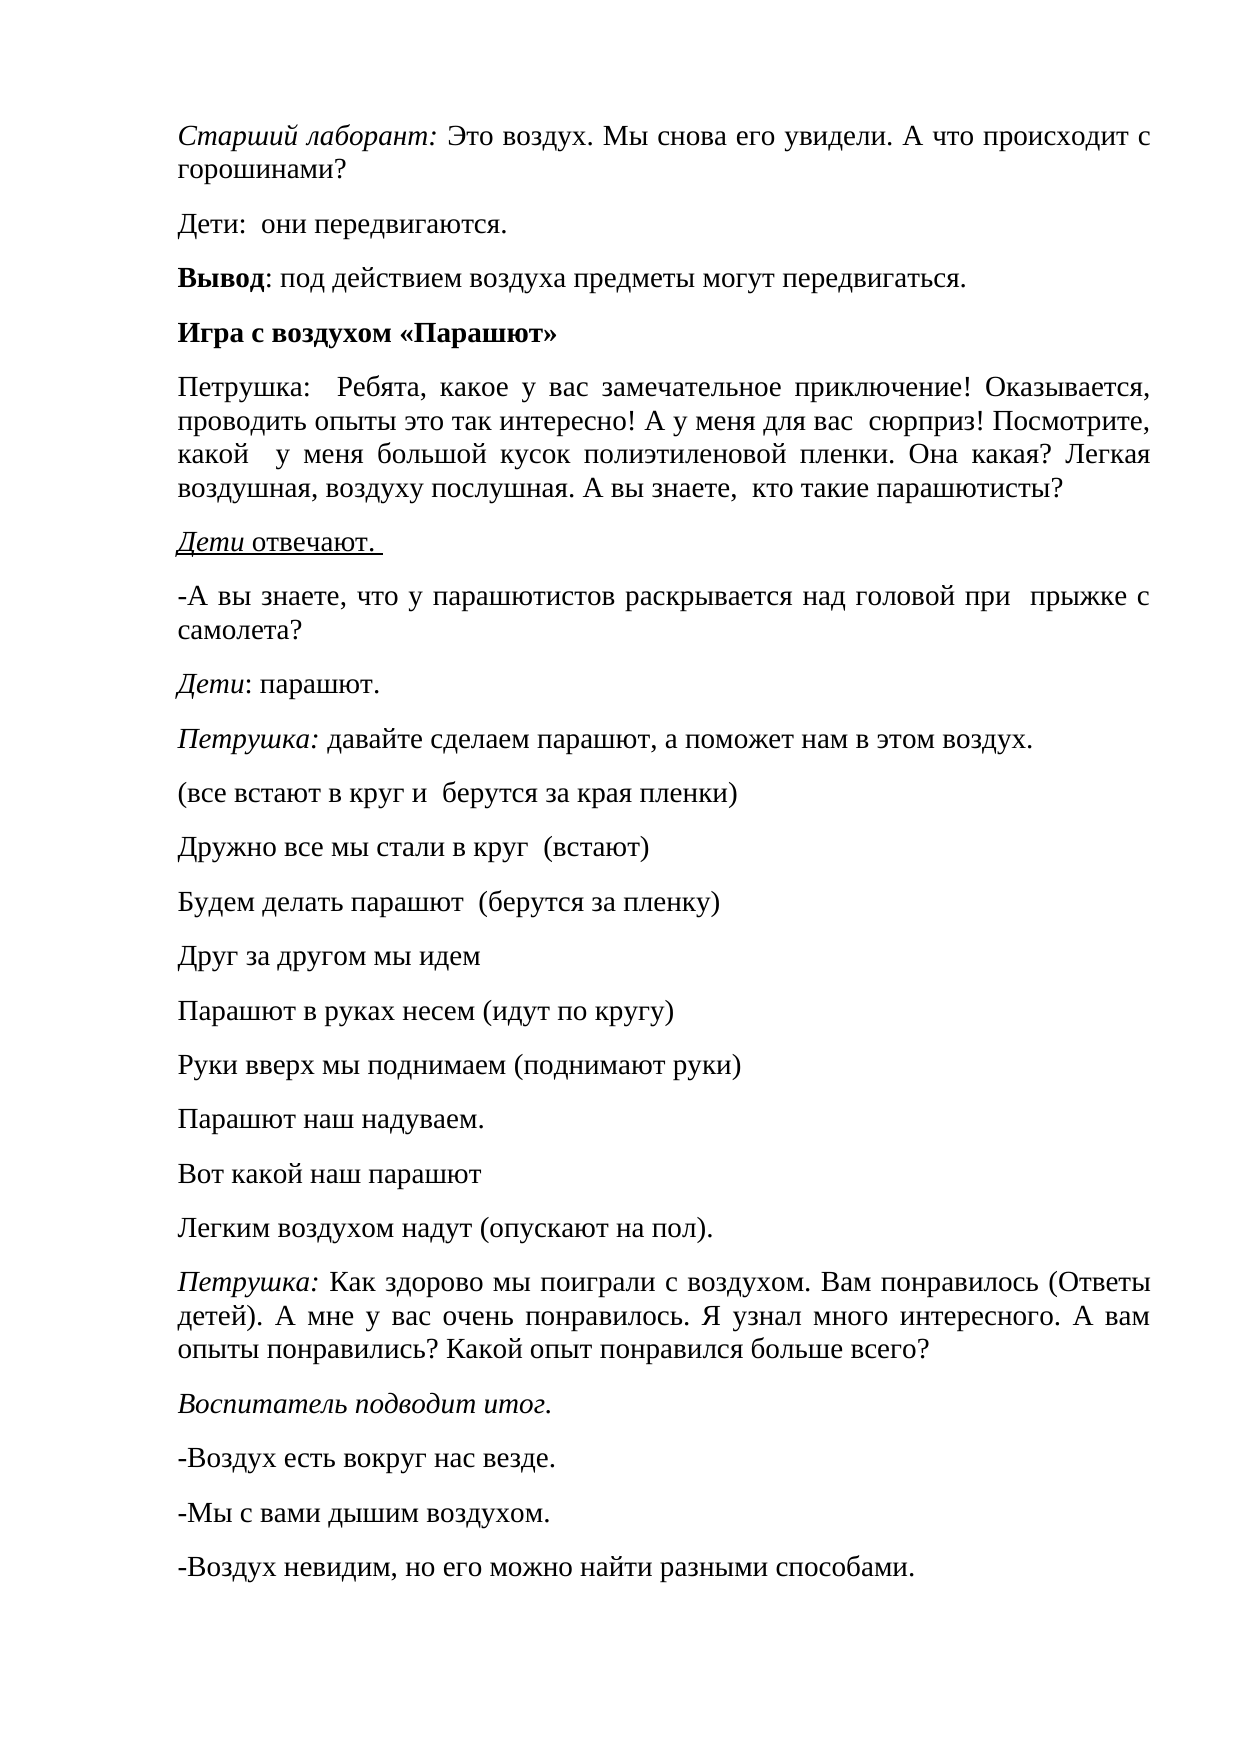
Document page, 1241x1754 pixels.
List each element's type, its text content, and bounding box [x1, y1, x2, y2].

text Петрушка: давайте сделаем парашют, а поможет нам в этом воздух. [177, 721, 1152, 754]
text (все встают в круг и берутся за края пленки) [177, 775, 1152, 809]
text Легким воздухом надут (опускают на пол). [177, 1210, 1152, 1244]
text Дети отвечают. [177, 524, 1152, 558]
text Друг за другом мы идем [177, 938, 1152, 972]
text Дети: они передвигаются. [177, 206, 1152, 239]
text Руки вверх мы поднимаем (поднимают руки) [177, 1047, 1152, 1081]
text Воспитатель подводит итог. [177, 1386, 1152, 1419]
text Вывод: под действием воздуха предметы могут передвигаться. [177, 260, 1152, 294]
text Игра с воздухом «Парашют» [177, 315, 1152, 348]
text -А вы знаете, что у парашютистов раскрывается над головой при прыжке с самолета? [177, 578, 1152, 646]
text -Воздух невидим, но его можно найти разными способами. [177, 1549, 1152, 1583]
text -Воздух есть вокруг нас везде. [177, 1440, 1152, 1474]
text Петрушка: Как здорово мы поиграли с воздухом. Вам понравилось (Ответы детей). А мне у вас очень понравилось. Я узнал много интересного. А вам опыты понравились? Какой опыт понравился больше всего? [177, 1264, 1152, 1365]
text Дети: парашют. [177, 666, 1152, 700]
text -Мы с вами дышим воздухом. [177, 1495, 1152, 1528]
text Старший лаборант: Это воздух. Мы снова его увидели. А что происходит с горошинами? [177, 118, 1152, 185]
text Парашют в руках несем (идут по кругу) [177, 993, 1152, 1026]
text Дружно все мы стали в круг (встают) [177, 829, 1152, 863]
text Парашют наш надуваем. [177, 1101, 1152, 1135]
text Будем делать парашют (берутся за пленку) [177, 884, 1152, 917]
text Петрушка: Ребята, какое у вас замечательное приключение! Оказывается, проводить опыты это так интересно! А у меня для вас сюрприз! Посмотрите, какой у меня большой кусок полиэтиленовой пленки. Она какая? Легкая воздушная, воздуху послушная. А вы знаете, кто такие парашютисты? [177, 369, 1152, 503]
text Вот какой наш парашют [177, 1156, 1152, 1189]
